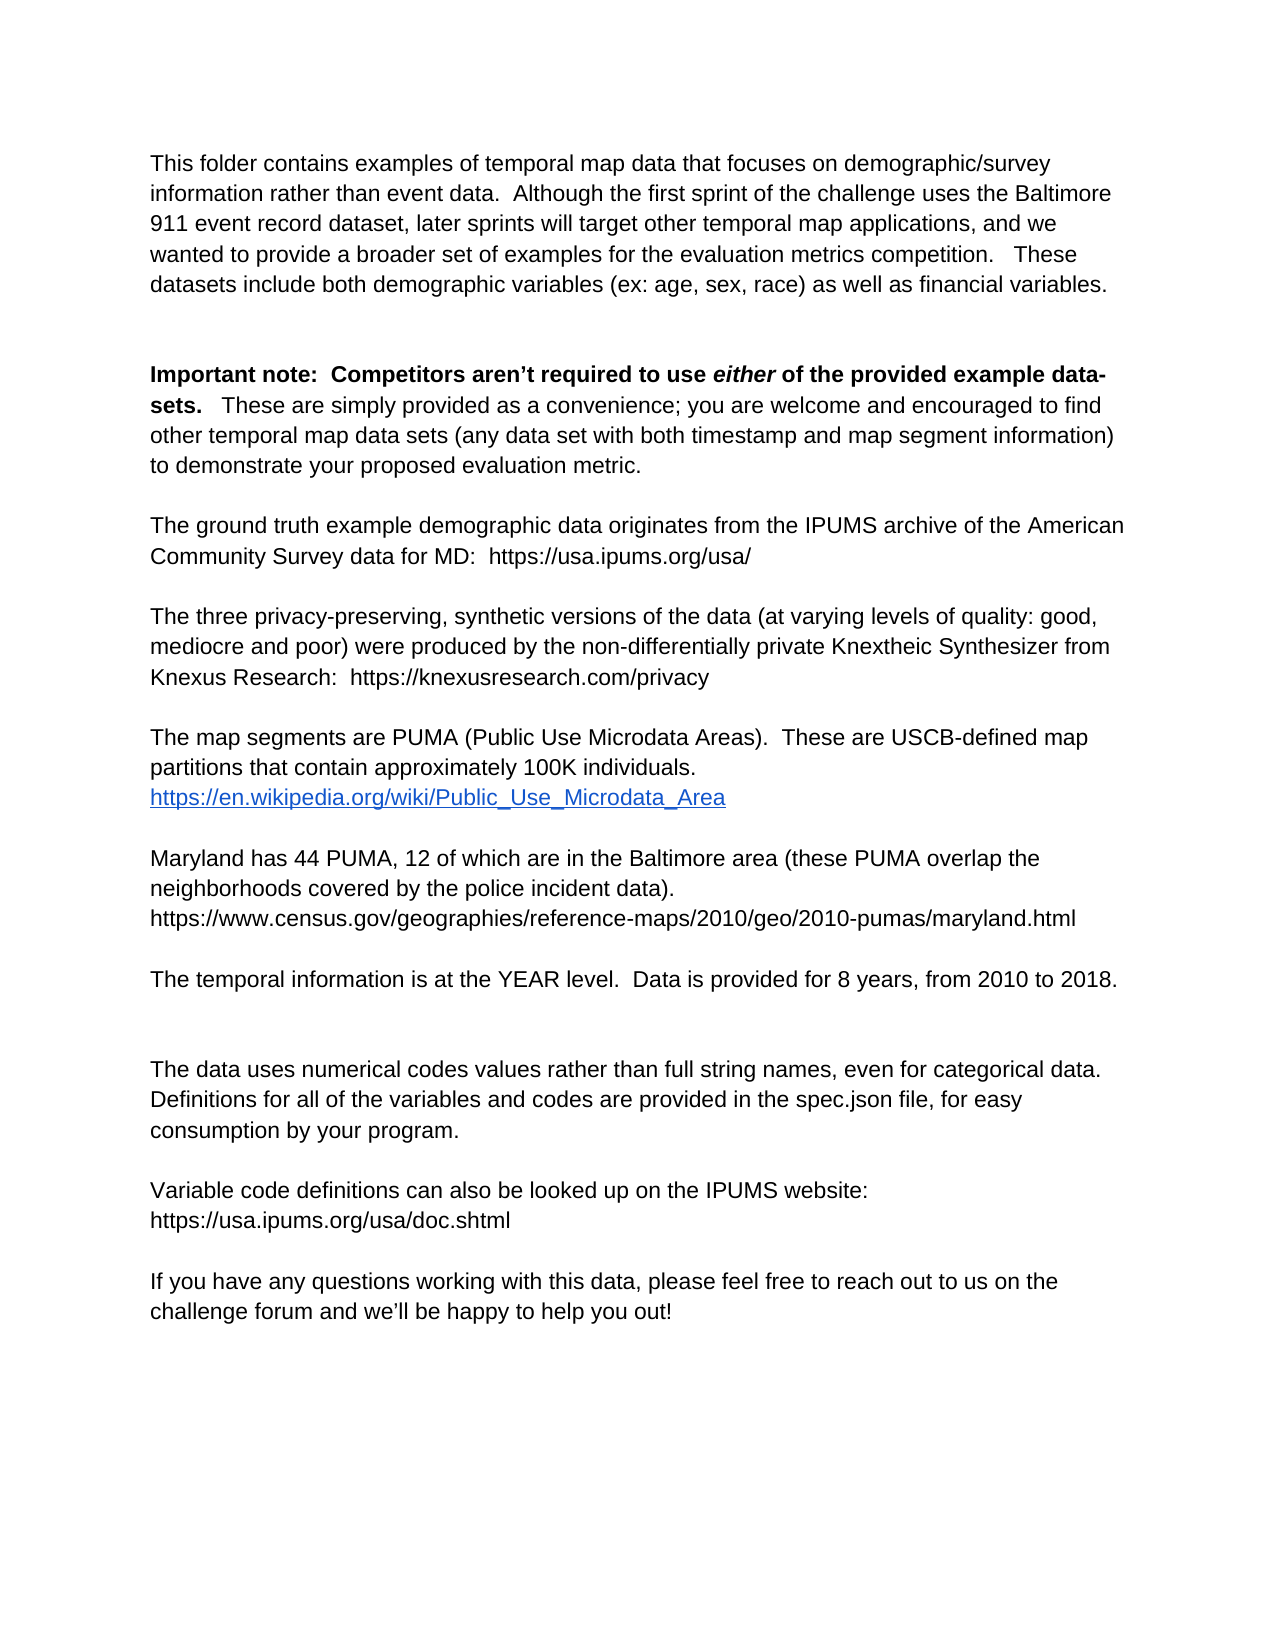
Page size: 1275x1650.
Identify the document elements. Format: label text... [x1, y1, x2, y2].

text https://en.wikipedia.org/wiki/Public_Use_Microdata_Area Maryland has 44 PUMA, 12 of which are in the Baltimore area (these PUMA overlap the neighborhoods covered by the police incident data). https://www.census.gov/geographies/reference-maps/2010/geo/2010-pumas/maryland.html [150, 784, 1125, 932]
text The temporal information is at the YEAR level. Data is provided for 8 years, from 2010 to 2018. The data uses numerical codes values rather than full string names, even for categorical data. Definitions for all of the variables and codes are provided in the spec.json file, for easy consumption by your program. Variable code definitions can also be looked up on the IPUMS website: https://usa.ipums.org/usa/doc.shtml If you have any questions working with this data, please feel free to reach out to us on the challenge forum and we’ll be happy to help you out! [150, 935, 1125, 1354]
text This folder contains examples of temporal map data that focuses on demographic/survey information rather than event data. Although the first sprint of the challenge uses the Baltimore 911 event record dataset, later sprints will target other temporal map applications, and we wanted to provide a broader set of examples for the evaluation metrics competition. These datasets include both demographic variables (ex: age, sex, race) as well as financial variables. Important note: Competitors aren’t required to use either of the provided example data-sets. These are simply provided as a convenience; you are welcome and encouraged to find other temporal map data sets (any data set with both timestamp and map segment information) to demonstrate your proposed evaluation metric. The ground truth example demographic data originates from the IPUMS archive of the American Community Survey data for MD: https://usa.ipums.org/usa/ The three privacy-preserving, synthetic versions of the data (at varying levels of quality: good, mediocre and poor) were produced by the non-differentially private Knextheic Synthesizer from Knexus Research: https://knexusresearch.com/privacy The map segments are PUMA (Public Use Microdata Areas). These are USCB-defined map partitions that contain approximately 100K individuals. [150, 150, 1125, 781]
